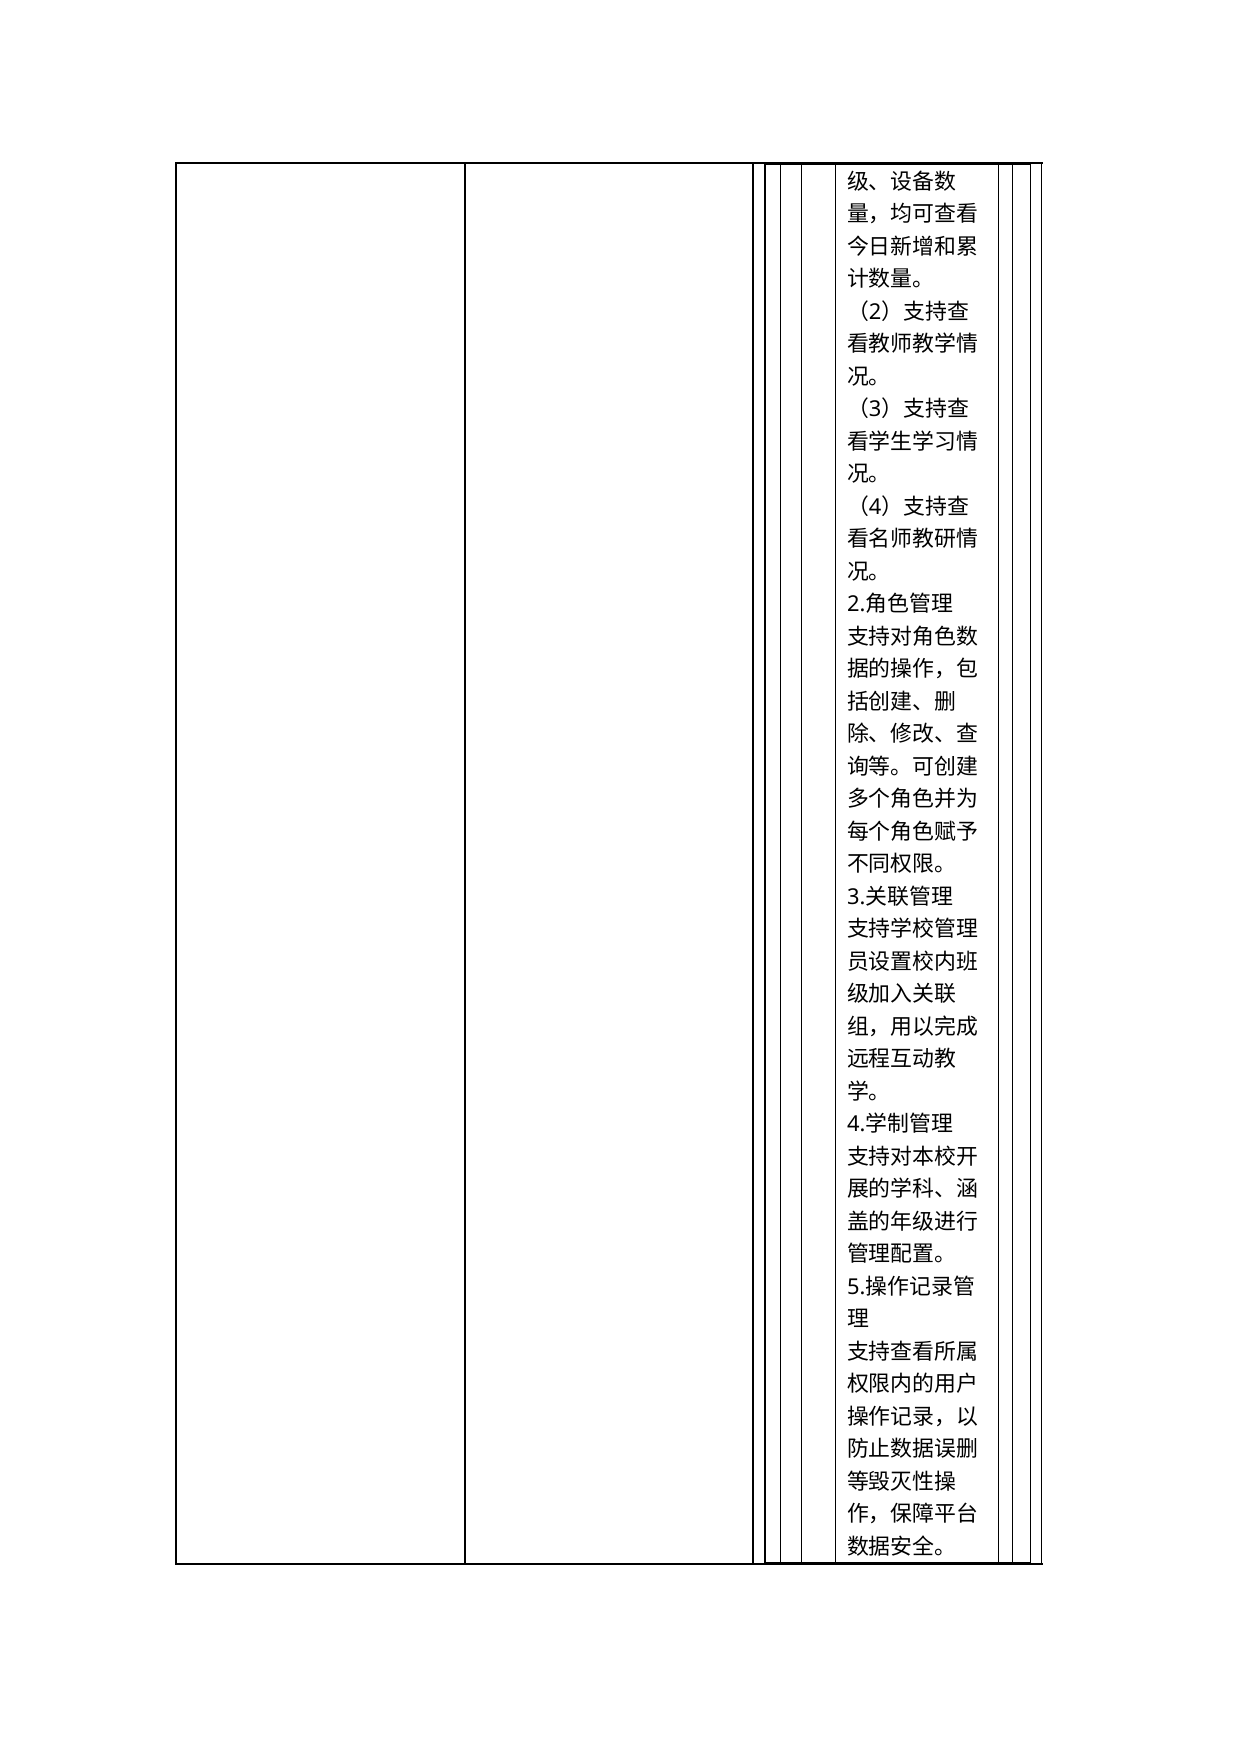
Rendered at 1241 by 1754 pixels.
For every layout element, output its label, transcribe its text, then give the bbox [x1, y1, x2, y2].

table_cell [802, 165, 835, 1562]
table_cell [781, 165, 801, 1562]
table_cell [1013, 165, 1030, 1562]
table_cell [754, 164, 764, 1563]
table_cell [836, 165, 998, 1562]
table_cell 5 [466, 164, 752, 1563]
table_cell [177, 164, 464, 1563]
table_cell [1031, 164, 1041, 1563]
table_cell [999, 165, 1012, 1562]
table_cell [766, 165, 780, 1562]
